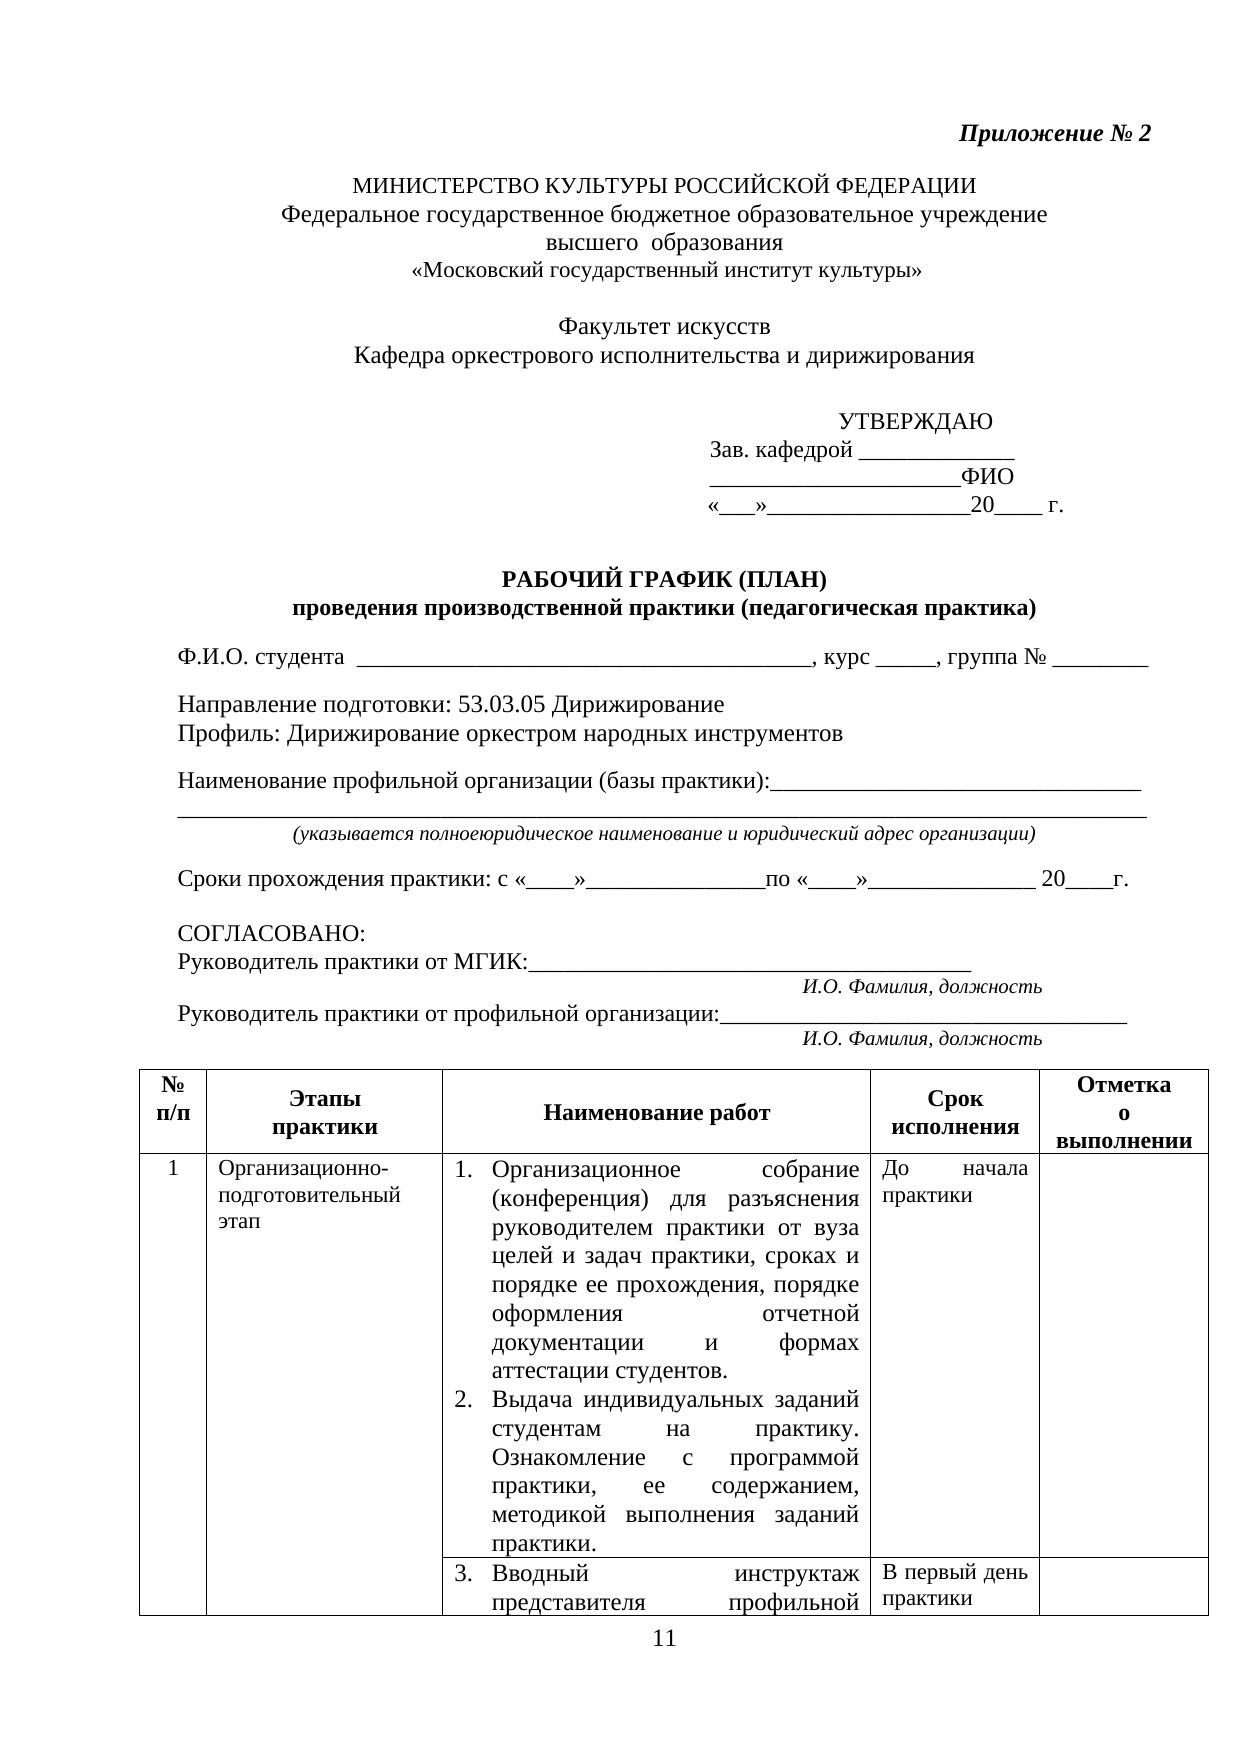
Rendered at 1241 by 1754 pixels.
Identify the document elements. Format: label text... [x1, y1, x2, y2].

table_header № п/п [140, 1070, 206, 1153]
text Профиль: Дирижирование оркестром народных инструментов [177, 718, 1152, 746]
text Направление подготовки: 53.03.05 Дирижирование [177, 689, 1152, 718]
text (указывается полноеюридическое наименование и юридический адрес организации) [177, 821, 1152, 845]
text И.О. Фамилия, должность [619, 1026, 1152, 1050]
table_header Этапы практики [207, 1070, 442, 1153]
table_cell [1040, 1154, 1208, 1557]
text РАБОЧИЙ ГРАФИК (ПЛАН) [177, 565, 1152, 593]
text высшего образования [177, 227, 1152, 256]
table_cell 1 [140, 1154, 206, 1615]
table_cell Организационно-подготовительный этап [207, 1154, 442, 1615]
text Руководитель практики от МГИК:_____________________________________ [177, 947, 1152, 974]
text МИНИСТЕРСТВО КУЛЬТУРЫ РОССИЙСКОЙ ФЕДЕРАЦИИ [177, 172, 1152, 199]
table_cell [871, 1558, 1039, 1615]
text Наименование профильной организации (базы практики):_______________________________ [177, 766, 1152, 793]
table_cell До начала практики [871, 1154, 1039, 1557]
text _________________________________________________________________________________ [177, 793, 1152, 821]
text Ф.И.О. студента ______________________________________, курс _____, группа № ________ [177, 642, 1152, 670]
text Федеральное государственное бюджетное образовательное учреждение [177, 199, 1152, 227]
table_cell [443, 1558, 870, 1615]
table_header [193, 369, 1152, 565]
text Факультет искусств Кафедра оркестрового исполнительства и дирижирования [177, 311, 1152, 369]
table_cell Организационное собрание (конференция) для разъяснения руководителем практики от вуза целей и задач практики, сроках и порядке ее прохождения, порядке оформления отчетной документации и формах аттестации студентов. Выдача индивидуальных заданий студентам на практику. Ознакомление с программой практики, ее содержанием, методикой выполнения заданий практики. [443, 1154, 870, 1557]
text проведения производственной практики (педагогическая практика) [177, 593, 1152, 621]
subtitle Приложение № 2 [177, 118, 1152, 147]
text И.О. Фамилия, должность [619, 974, 1152, 998]
table_header Отметка о выполнении [1040, 1070, 1208, 1153]
text «Московский государственный институт культуры» [177, 256, 1152, 311]
table_header Наименование работ [443, 1070, 870, 1153]
table_header Срок исполнения [871, 1070, 1039, 1153]
text Руководитель практики от профильной организации:__________________________________ [177, 998, 1152, 1026]
text Сроки прохождения практики: с «____»_______________по «____»______________ 20____г. [177, 864, 1152, 892]
text СОГЛАСОВАНО: [177, 919, 1152, 947]
table_cell [1040, 1558, 1208, 1615]
